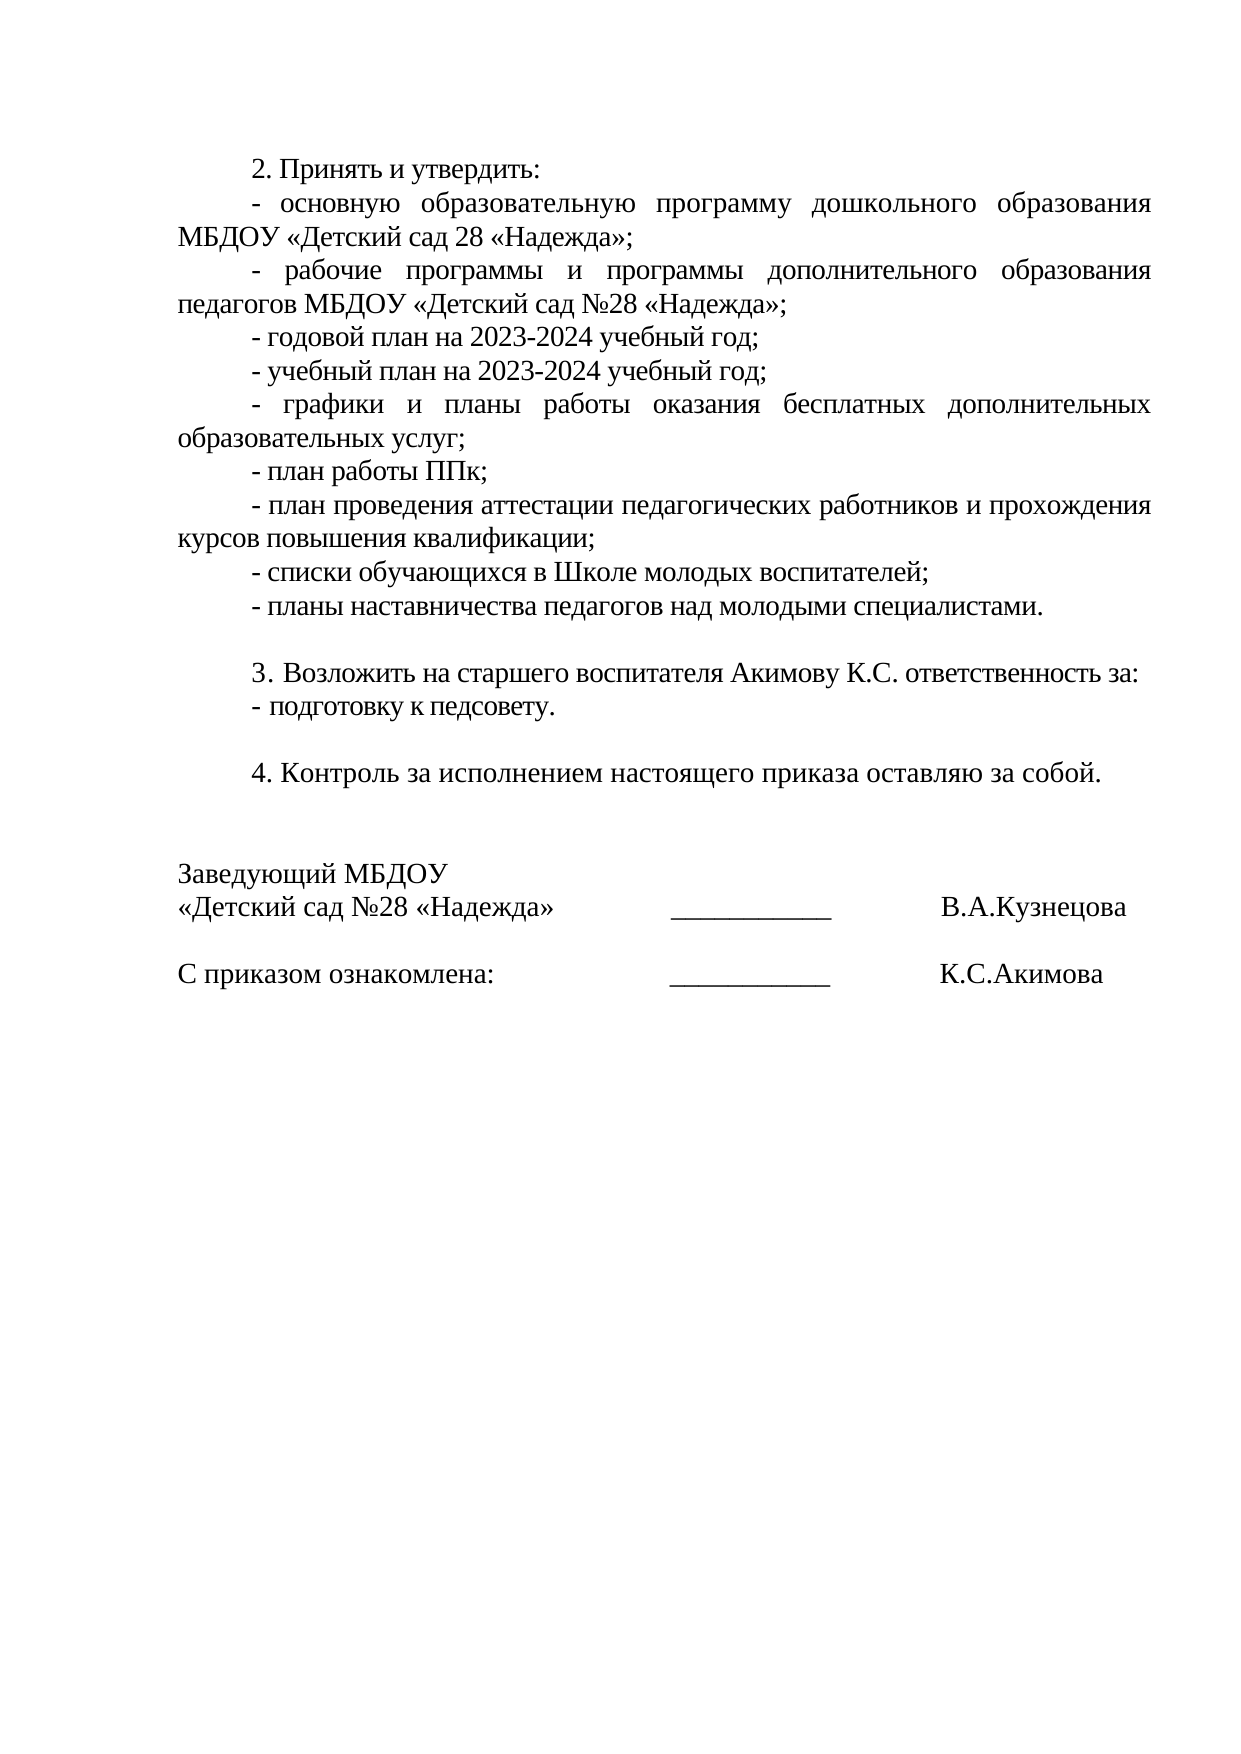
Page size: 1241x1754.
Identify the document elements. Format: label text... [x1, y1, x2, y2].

text - списки обучающихся в Школе молодых воспитателей; [177, 554, 1152, 588]
text - план проведения аттестации педагогических работников и прохождения курсов повышения квалификации; [177, 487, 1152, 554]
text - годовой план на 2023-2024 учебный год; [177, 319, 1152, 353]
text - основную образовательную программу дошкольного образования МБДОУ «Детский сад 28 «Надежда»; [177, 185, 1152, 252]
text - графики и планы работы оказания бесплатных дополнительных образовательных услуг; [177, 386, 1152, 453]
text - учебный план на 2023-2024 учебный год; [177, 353, 1152, 386]
text 2. Принять и утвердить: [177, 152, 1052, 185]
text Заведующий МБДОУ [177, 856, 1152, 889]
text 3. Возложить на старшего воспитателя Акимову К.С. ответственность за: [177, 655, 1152, 688]
text «Детский сад №28 «Надежда» ___________ В.А.Кузнецова [177, 889, 1152, 923]
text С приказом ознакомлена: ___________ К.С.Акимова [177, 957, 1152, 990]
text - подготовку к педсовету. [177, 688, 1152, 722]
text 4. Контроль за исполнением настоящего приказа оставляю за собой. [177, 755, 1152, 789]
text - планы наставничества педагогов над молодыми специалистами. [177, 588, 1152, 621]
text - рабочие программы и программы дополнительного образования педагогов МБДОУ «Детский сад №28 «Надежда»; [177, 252, 1152, 319]
text - план работы ППк; [177, 453, 1152, 487]
